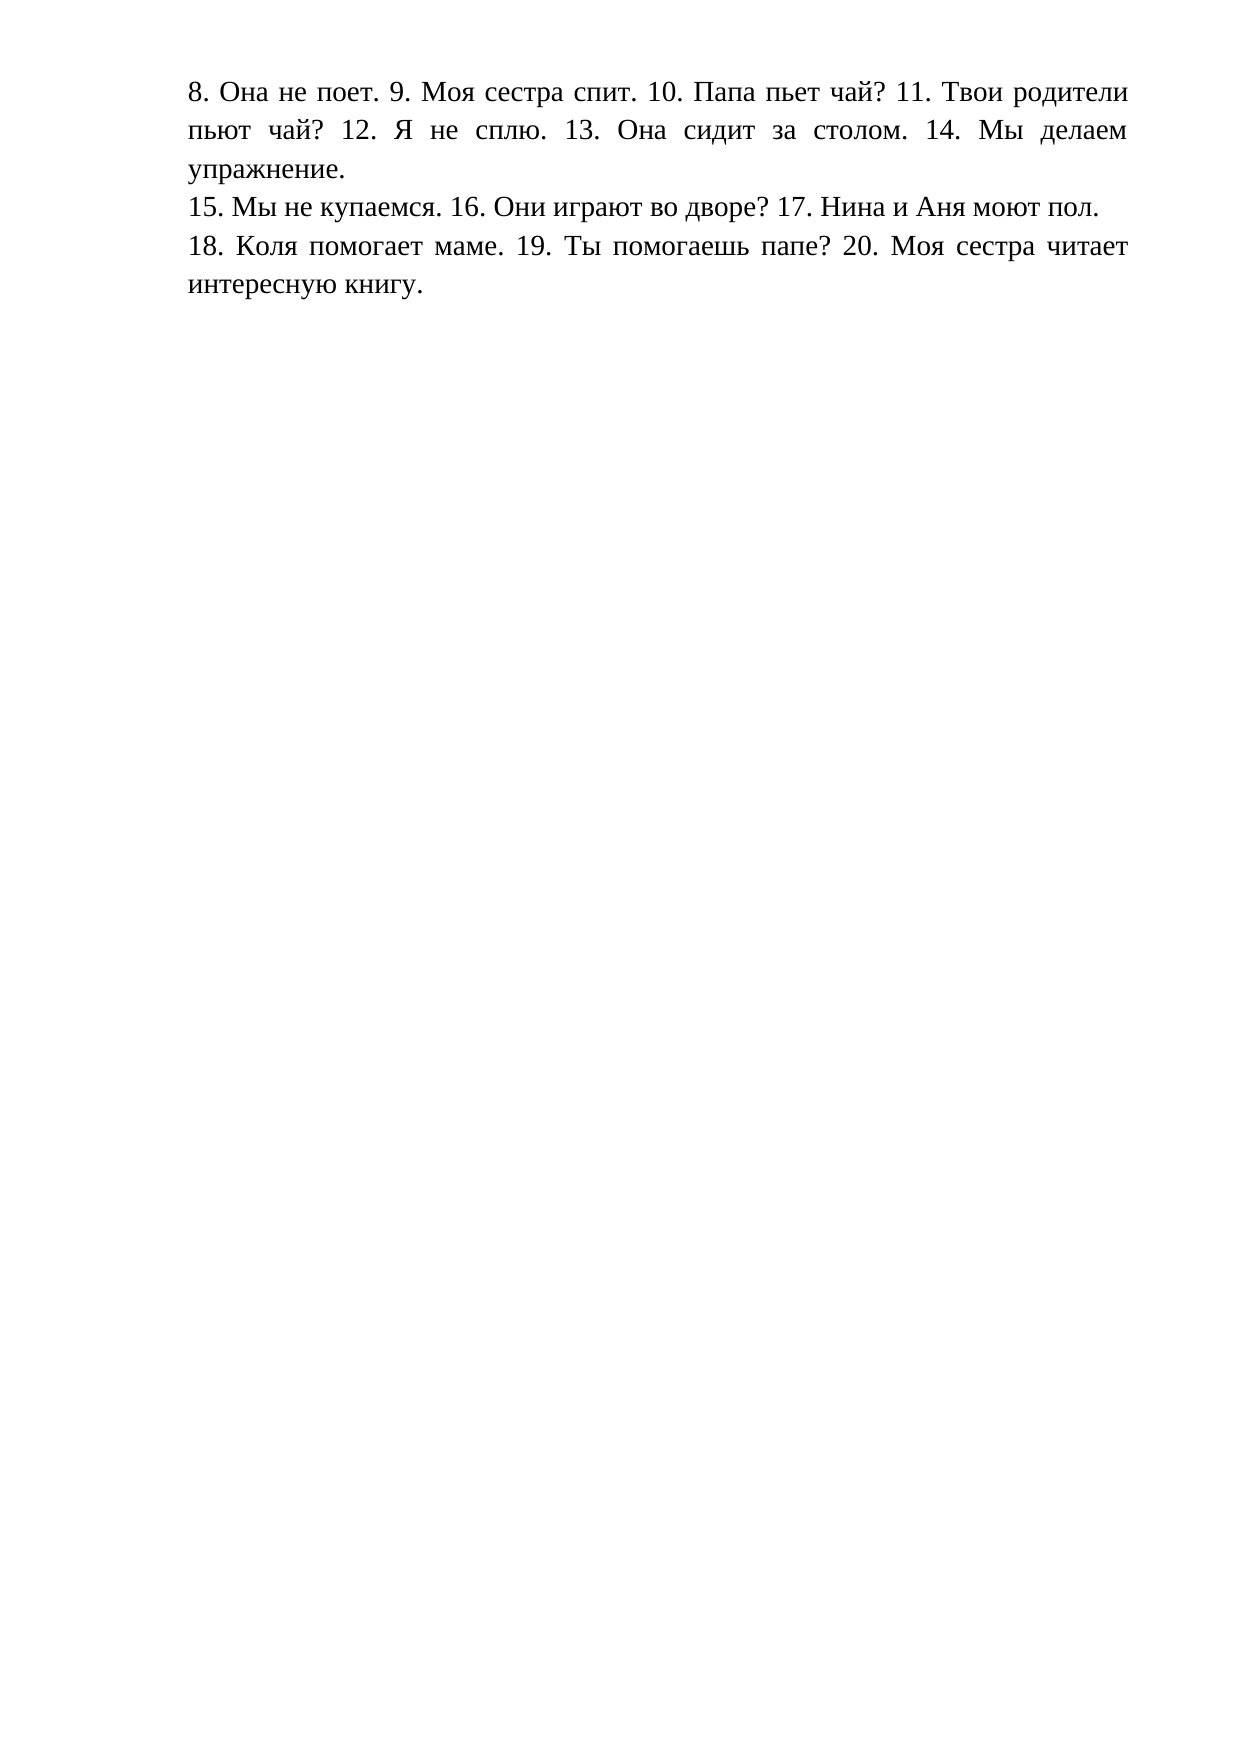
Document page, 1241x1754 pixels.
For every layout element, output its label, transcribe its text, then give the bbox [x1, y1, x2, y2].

text 18. Коля помогает маме. 19. Ты помогаешь папе? 20. Моя сестра читает интересную книгу. [188, 228, 1129, 300]
text 15. Мы не купаемся. 16. Они играют во дворе? 17. Нина и Аня моют пол. [188, 189, 1129, 223]
text 8. Она не поет. 9. Моя сестра спит. 10. Папа пьет чай? 11. Твои родители пьют чай? 12. Я не сплю. 13. Она сидит за столом. 14. Мы делаем упражнение. [188, 74, 1129, 184]
